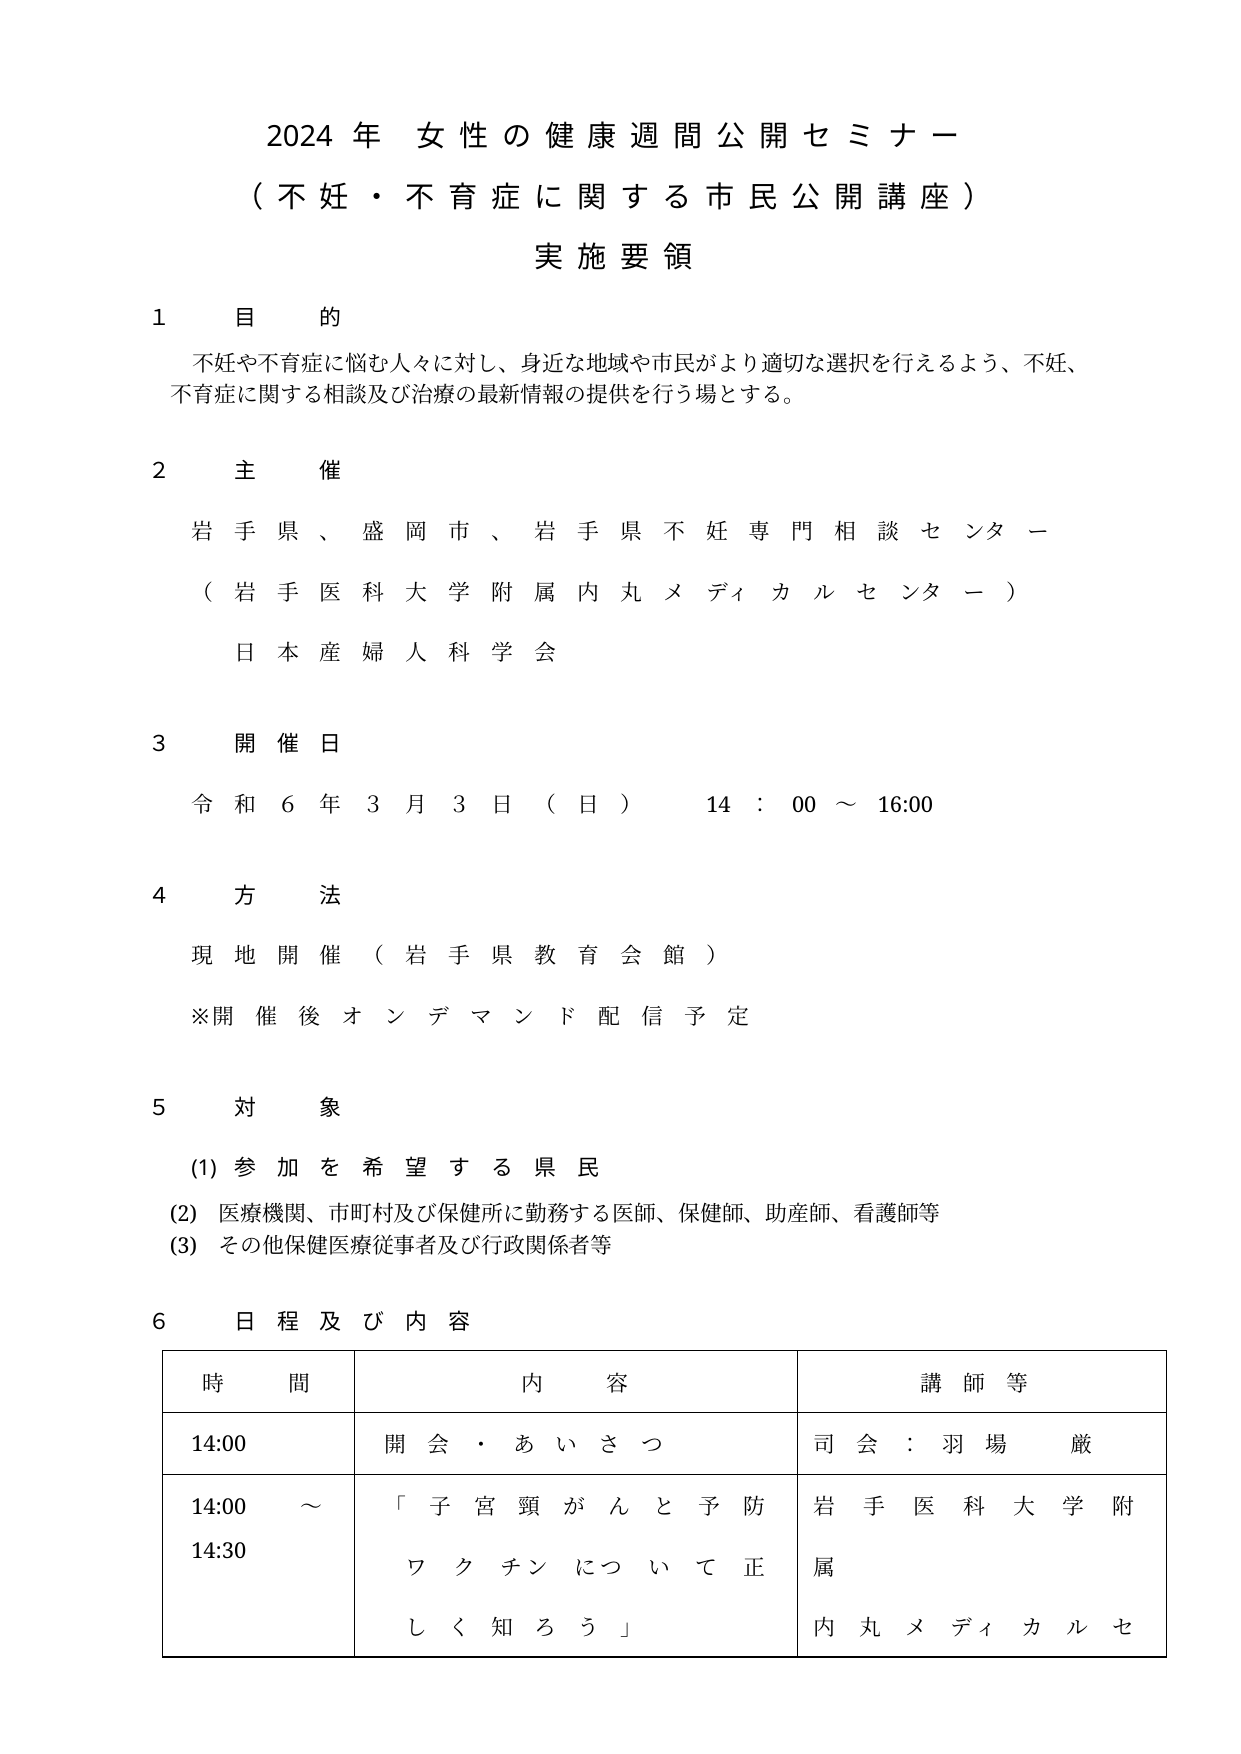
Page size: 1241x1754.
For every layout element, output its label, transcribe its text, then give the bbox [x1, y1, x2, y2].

text (2) 医療機関、市町村及び保健所に勤務する医師、保健師、助産師、看護師等 [148, 1197, 1092, 1228]
text (1) 参加を希望する県民 [148, 1136, 1092, 1197]
text ６ 日程及び内容 [148, 1289, 1092, 1350]
table_header 内 容 [355, 1351, 797, 1412]
text ※開催後オンデマンド配信予定 [148, 984, 1092, 1045]
text (3) その他保健医療従事者及び行政関係者等 [148, 1228, 1092, 1260]
text ４ 方 法 [148, 863, 1092, 924]
table_cell 14:00～14:30 [163, 1475, 354, 1656]
table_cell 司会：羽場 厳 [798, 1413, 1166, 1473]
text 岩手県、盛岡市、岩手県不妊専門相談センター [148, 499, 1092, 560]
table_header 時 間 [163, 1351, 354, 1412]
table_cell 14:00 [163, 1413, 354, 1473]
text 不妊や不育症に悩む人々に対し、身近な地域や市民がより適切な選択を行えるよう、不妊、不育症に関する相談及び治療の最新情報の提供を行う場とする。 [171, 346, 1092, 409]
text 令和６年３月３日（日） 14：00～16:00 [148, 772, 1092, 833]
text 日本産婦人科学会 [148, 621, 1092, 681]
text 実施要領 [148, 225, 1092, 286]
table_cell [798, 1475, 1166, 1656]
text １ 目 的 [148, 286, 1092, 346]
table_cell 開会・あいさつ [355, 1413, 797, 1473]
text 2024年 女性の健康週間公開セミナー [148, 104, 1092, 164]
text ３ 開催日 [148, 712, 1092, 772]
text （岩手医科大学附属内丸メディカルセンター） [148, 560, 1092, 621]
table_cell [355, 1475, 797, 1656]
text ５ 対 象 [148, 1075, 1092, 1136]
table_header 講師等 [798, 1351, 1166, 1412]
text 現地開催（岩手県教育会館） [148, 924, 1092, 984]
text ２ 主 催 [148, 439, 1092, 499]
text （不妊・不育症に関する市民公開講座） [148, 164, 1092, 225]
